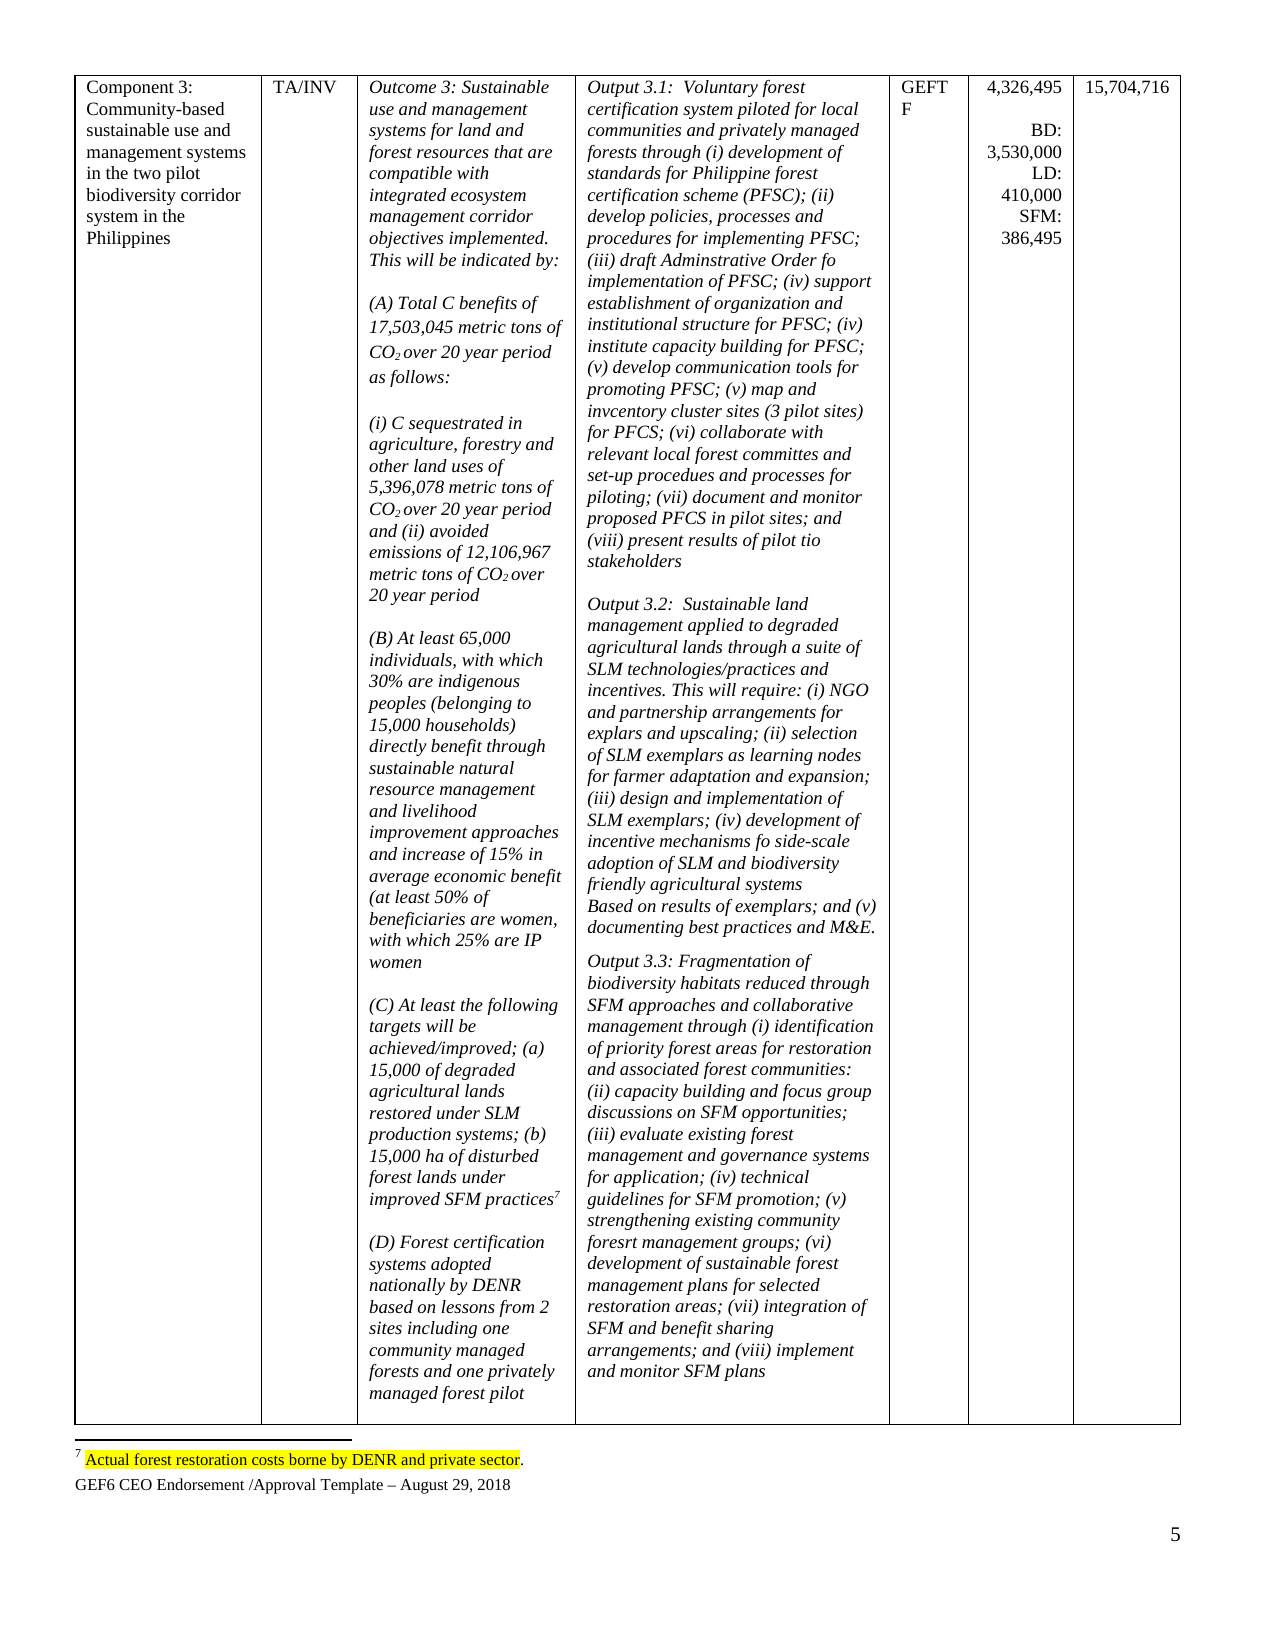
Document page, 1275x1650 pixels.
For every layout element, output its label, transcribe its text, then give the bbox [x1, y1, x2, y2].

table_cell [76, 76, 261, 1424]
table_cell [969, 76, 1073, 1424]
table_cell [358, 76, 575, 1424]
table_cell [576, 76, 889, 1424]
table_cell 15,704,716 [1074, 76, 1180, 1424]
table_cell TA/INV [262, 76, 357, 1424]
table_cell GEFTF [890, 76, 968, 1424]
